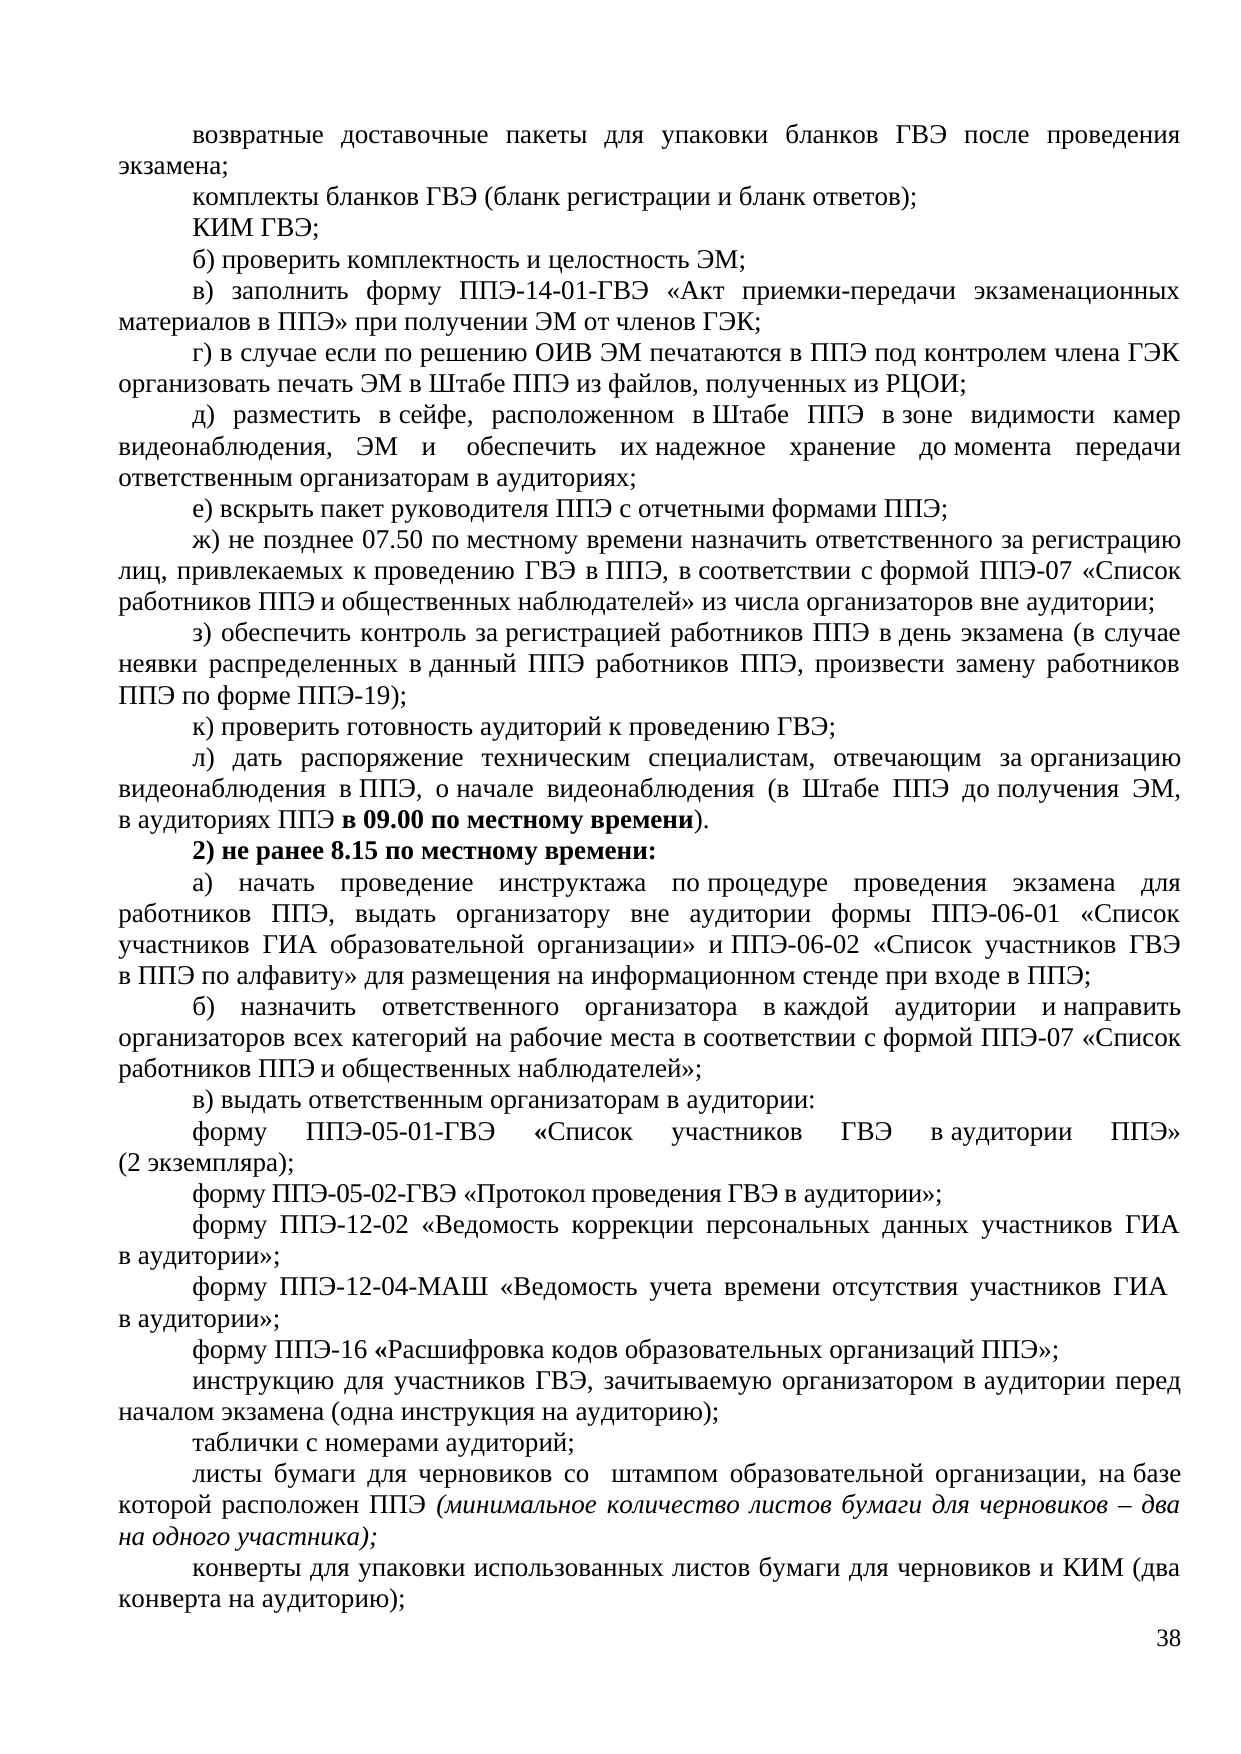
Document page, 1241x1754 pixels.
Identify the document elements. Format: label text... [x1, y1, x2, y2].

text форму ППЭ-12-02 «Ведомость коррекции персональных данных участников ГИА в аудитории»; [118, 1208, 1181, 1271]
text комплекты бланков ГВЭ (бланк регистрации и бланк ответов); [118, 180, 1181, 212]
text г) в случае если по решению ОИВ ЭМ печатаются в ППЭ под контролем члена ГЭК организовать печать ЭМ в Штабе ППЭ из файлов, полученных из РЦОИ; [118, 336, 1181, 398]
text б) проверить комплектность и целостность ЭМ; [118, 243, 1181, 274]
text л) дать распоряжение техническим специалистам, отвечающим за организацию видеонаблюдения в ППЭ, о начале видеонаблюдения (в Штабе ППЭ до получения ЭМ, в аудиториях ППЭ в 09.00 по местному времени). [118, 741, 1181, 834]
text б) назначить ответственного организатора в каждой аудитории и направить организаторов всех категорий на рабочие места в соответствии с формой ППЭ-07 «Список работников ППЭ и общественных наблюдателей»; [118, 990, 1181, 1084]
text в) выдать ответственным организаторам в аудитории: [118, 1084, 1181, 1115]
text КИМ ГВЭ; [118, 212, 1181, 243]
text форму ППЭ-05-01-ГВЭ «Список участников ГВЭ в аудитории ППЭ» (2 экземпляра); [118, 1115, 1181, 1177]
text е) вскрыть пакет руководителя ППЭ с отчетными формами ППЭ; [118, 492, 1181, 523]
text в) заполнить форму ППЭ-14-01-ГВЭ «Акт приемки-передачи экзаменационных материалов в ППЭ» при получении ЭМ от членов ГЭК; [118, 274, 1181, 336]
text конверты для упаковки использованных листов бумаги для черновиков и КИМ (два конверта на аудиторию); [118, 1551, 1181, 1613]
text инструкцию для участников ГВЭ, зачитываемую организатором в аудитории перед началом экзамена (одна инструкция на аудиторию); [118, 1364, 1181, 1426]
text ж) не позднее 07.50 по местному времени назначить ответственного за регистрацию лиц, привлекаемых к проведению ГВЭ в ППЭ, в соответствии с формой ППЭ-07 «Список работников ППЭ и общественных наблюдателей» из числа организаторов вне аудитории; [118, 523, 1181, 616]
text з) обеспечить контроль за регистрацией работников ППЭ в день экзамена (в случае неявки распределенных в данный ППЭ работников ППЭ, произвести замену работников ППЭ по форме ППЭ-19); [118, 616, 1181, 710]
text д) разместить в сейфе, расположенном в Штабе ППЭ в зоне видимости камер видеонаблюдения, ЭМ и обеспечить их надежное хранение до момента передачи ответственным организаторам в аудиториях; [118, 398, 1181, 492]
text форму ППЭ-16 «Расшифровка кодов образовательных организаций ППЭ»; [118, 1333, 1181, 1364]
text 2) не ранее 8.15 по местному времени: [118, 834, 1181, 866]
text форму ППЭ-05-02-ГВЭ «Протокол проведения ГВЭ в аудитории»; [118, 1177, 1181, 1208]
text к) проверить готовность аудиторий к проведению ГВЭ; [118, 710, 1181, 741]
text таблички с номерами аудиторий; [118, 1426, 1181, 1457]
text форму ППЭ-12-04-МАШ «Ведомость учета времени отсутствия участников ГИА в аудитории»; [118, 1271, 1181, 1333]
text а) начать проведение инструктажа по процедуре проведения экзамена для работников ППЭ, выдать организатору вне аудитории формы ППЭ-06-01 «Список участников ГИА образовательной организации» и ППЭ-06-02 «Список участников ГВЭ в ППЭ по алфавиту» для размещения на информационном стенде при входе в ППЭ; [118, 866, 1181, 990]
text листы бумаги для черновиков со штампом образовательной организации, на базе которой расположен ППЭ (минимальное количество листов бумаги для черновиков – два на одного участника); [118, 1457, 1181, 1551]
text возвратные доставочные пакеты для упаковки бланков ГВЭ после проведения экзамена; [118, 118, 1181, 180]
